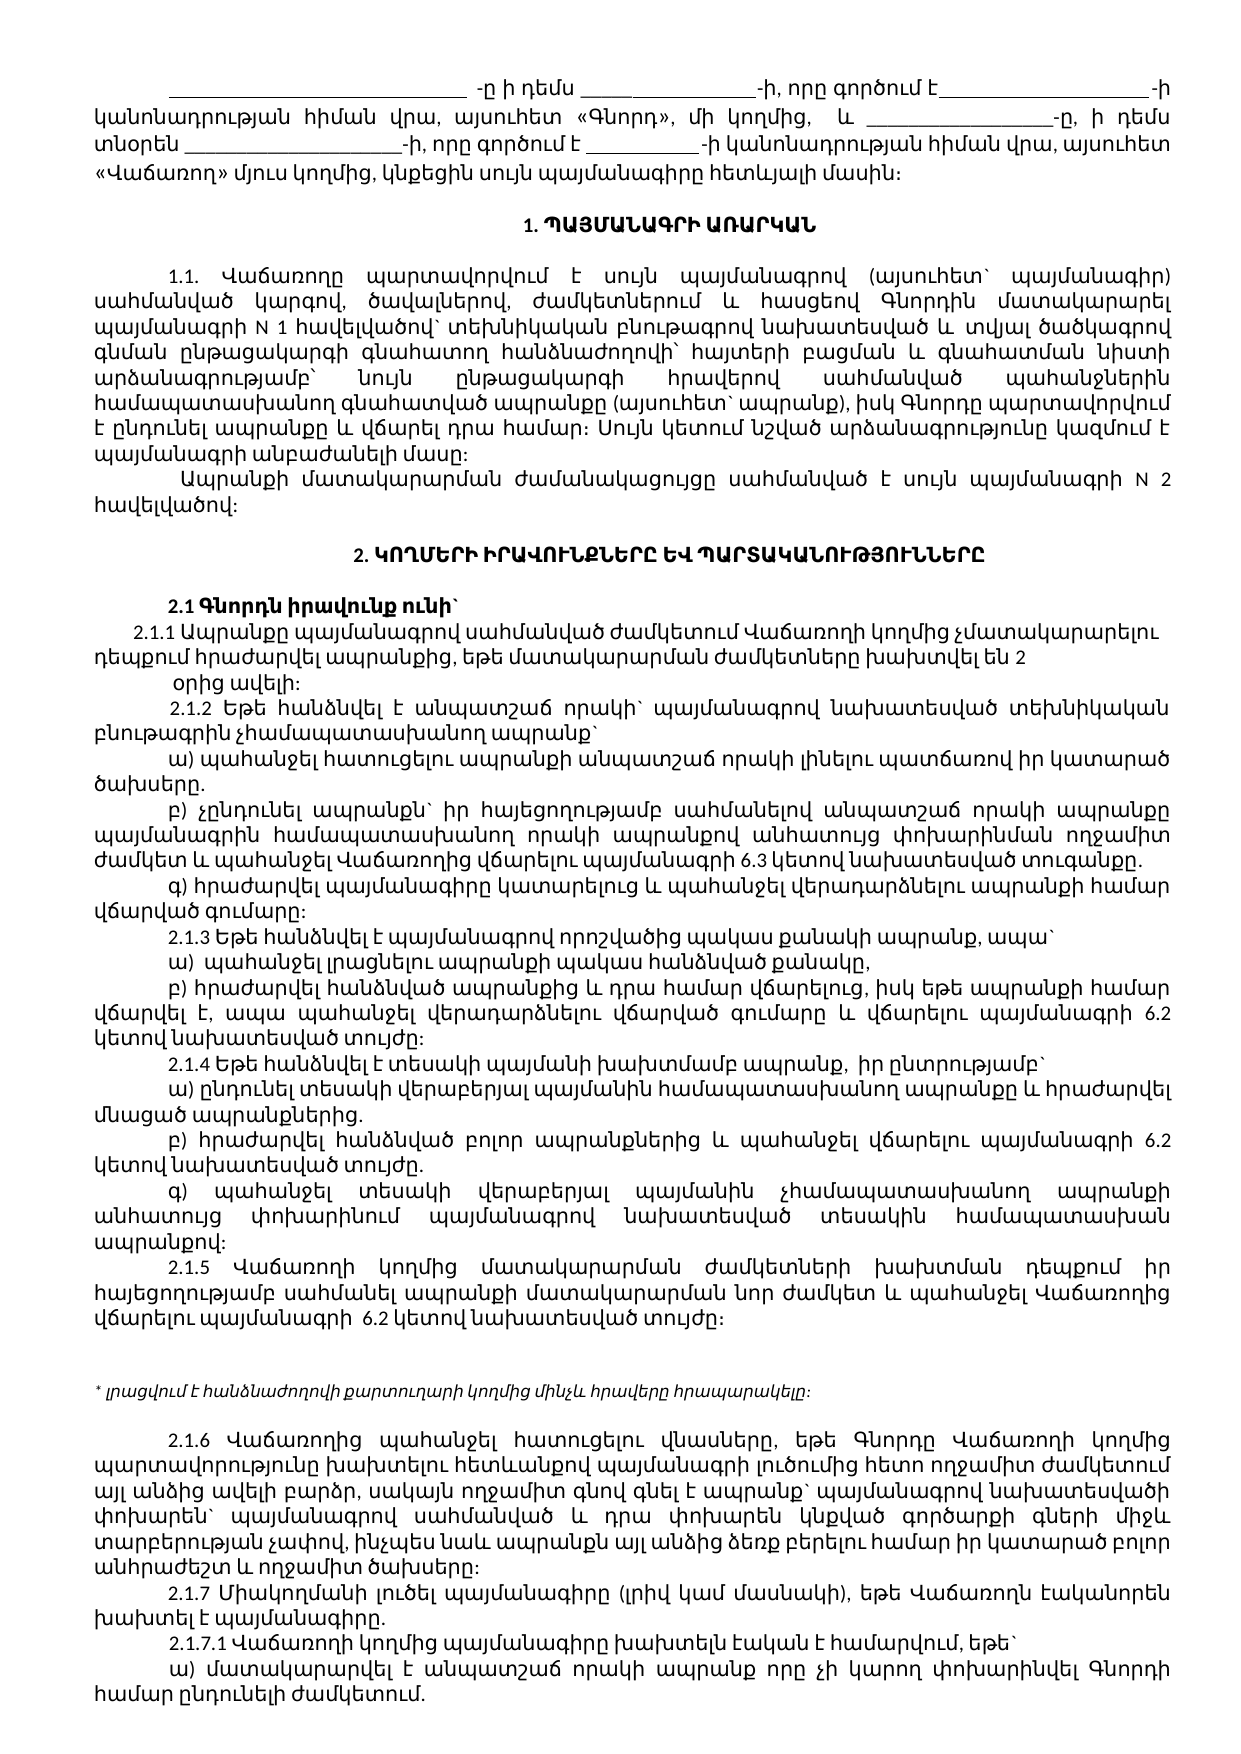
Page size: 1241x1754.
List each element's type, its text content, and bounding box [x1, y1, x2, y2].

text 2.1.2 Եթե հանձնվել է անպատշաճ որակի` պայմանագրով նախատեսված տեխնիկական բնութագրին չհամապատասխանող ապրանք` [94, 695, 1171, 746]
text բ) չընդունել ապրանքն` իր հայեցողությամբ սահմանելով անպատշաճ որակի ապրանքը պայմանագրին համապատասխանող որակի ապրանքով անհատույց փոխարինման ողջամիտ ժամկետ և պահանջել Վաճառողից վճարելու պայմանագրի 6.3 կետով նախատեսված տուգանքը. [94, 797, 1171, 873]
text 2.1.7 Միակողմանի լուծել պայմանագիրը (լրիվ կամ մասնակի), եթե Վաճառողն էականորեն խախտել է պայմանագիրը. [94, 1580, 1171, 1631]
text ա) պահանջել լրացնելու ապրանքի պակաս հանձնված քանակը, [94, 949, 1171, 975]
text 2.1.4 Եթե հանձնվել է տեսակի պայմանի խախտմամբ ապրանք, իր ընտրությամբ` [94, 1051, 1171, 1076]
text ա) պահանջել հատուցելու ապրանքի անպատշաճ որակի լինելու պատճառով իր կատարած ծախսերը. [94, 746, 1171, 797]
text 2. ԿՈՂՄԵՐԻ ԻՐԱՎՈՒՆՔՆԵՐԸ ԵՎ ՊԱՐՏԱԿԱՆՈՒԹՅՈՒՆՆԵՐԸ [94, 543, 1171, 568]
text * լրացվում է հանձնաժողովի քարտուղարի կողմից մինչև հրավերը հրապարակելը: [94, 1381, 1171, 1402]
text 2.1.3 Եթե հանձնվել է պայմանագրով որոշվածից պակաս քանակի ապրանք, ապա` [94, 924, 1171, 949]
text օրից ավելի: [94, 670, 1171, 695]
text ա) ընդունել տեսակի վերաբերյալ պայմանին համապատասխանող ապրանքը և հրաժարվել մնացած ապրանքներից. [94, 1076, 1171, 1127]
text 2.1.6 Վաճառողից պահանջել հատուցելու վնասները, եթե Գնորդը Վաճառողի կողմից պարտավորությունը խախտելու հետևանքով պայմանագրի լուծումից հետո ողջամիտ ժամկետում այլ անձից ավելի բարձր, սակայն ողջամիտ գնով գնել է ապրանք` պայմանագրով նախատեսվածի փոխարեն` պայմանագրով սահմանված և դրա փոխարեն կնքված գործարքի գների միջև տարբերության չափով, ինչպես նաև ապրանքն այլ անձից ձեռք բերելու համար իր կատարած բոլոր անհրաժեշտ և ողջամիտ ծախսերը: [94, 1427, 1171, 1580]
text -ը ի դեմս _____ -ի, որը գործում է -ի կանոնադրության հիման վրա, այսուհետ «Գնորդ», մի կողմից, և __________________-ը, ի դեմս տնօրեն _____________________-ի, որը գործում է -ի կանոնադրության հիման վրա, այսուհետ «Վաճառող» մյուս կողմից, կնքեցին սույն պայմանագիրը հետևյալի մասին։ [94, 75, 1171, 187]
text գ) պահանջել տեսակի վերաբերյալ պայմանին չհամապատասխանող ապրանքի անհատույց փոխարինում պայմանագրով նախատեսված տեսակին համապատասխան ապրանքով: [94, 1178, 1171, 1254]
text բ) հրաժարվել հանձնված բոլոր ապրանքներից և պահանջել վճարելու պայմանագրի 6.2 կետով նախատեսված տույժը. [94, 1127, 1171, 1178]
text գ) հրաժարվել պայմանագիրը կատարելուց և պահանջել վերադարձնելու ապրանքի համար վճարված գումարը: [94, 873, 1171, 924]
text 2.1.1 Ապրանքը պայմանագրով սահմանված ժամկետում Վաճառողի կողմից չմատակարարելու դեպքում հրաժարվել ապրանքից, եթե մատակարարման ժամկետները խախտվել են 2 [94, 619, 1171, 670]
text բ) հրաժարվել հանձնված ապրանքից և դրա համար վճարելուց, իսկ եթե ապրանքի համար վճարվել է, ապա պահանջել վերադարձնելու վճարված գումարը և վճարելու պայմանագրի 6.2 կետով նախատեսված տույժը: [94, 975, 1171, 1051]
text 1.1. Վաճառողը պարտավորվում է սույն պայմանագրով (այսուհետ` պայմանագիր) սահմանված կարգով, ծավալներով, ժամկետներում և հասցեով Գնորդին մատակարարել պայմանագրի N 1 հավելվածով` տեխնիկական բնութագրով նախատեսված և տվյալ ծածկագրով գնման ընթացակարգի գնահատող հանձնաժողովի՝ հայտերի բացման և գնահատման նիստի արձանագրությամբ՝ նույն ընթացակարգի հրավերով սահմանված պահանջներին համապատասխանող գնահատված ապրանքը (այսուհետ` ապրանք), իսկ Գնորդը պարտավորվում է ընդունել ապրանքը և վճարել դրա համար։ Սույն կետում նշված արձանագրությունը կազմում է պայմանագրի անբաժանելի մասը: [94, 263, 1171, 466]
text ա) մատակարարվել է անպատշաճ որակի ապրանք որը չի կարող փոխարինվել Գնորդի համար ընդունելի ժամկետում. [94, 1656, 1171, 1707]
text 2.1.5 Վաճառողի կողմից մատակարարման ժամկետների խախտման դեպքում իր հայեցողությամբ սահմանել ապրանքի մատակարարման նոր ժամկետ և պահանջել Վաճառողից վճարելու պայմանագրի 6.2 կետով նախատեսված տույժը։ [94, 1254, 1171, 1331]
text Ապրանքի մատակարարման ժամանակացույցը սահմանված է սույն պայմանագրի N 2 հավելվածով: [94, 466, 1171, 517]
text 1. ՊԱՅՄԱՆԱԳՐԻ ԱՌԱՐԿԱՆ [94, 212, 1171, 238]
text 2.1.7.1 Վաճառողի կողմից պայմանագիրը խախտելն էական է համարվում, եթե` [94, 1631, 1171, 1656]
text 2.1 Գնորդն իրավունք ունի` [94, 593, 1171, 619]
